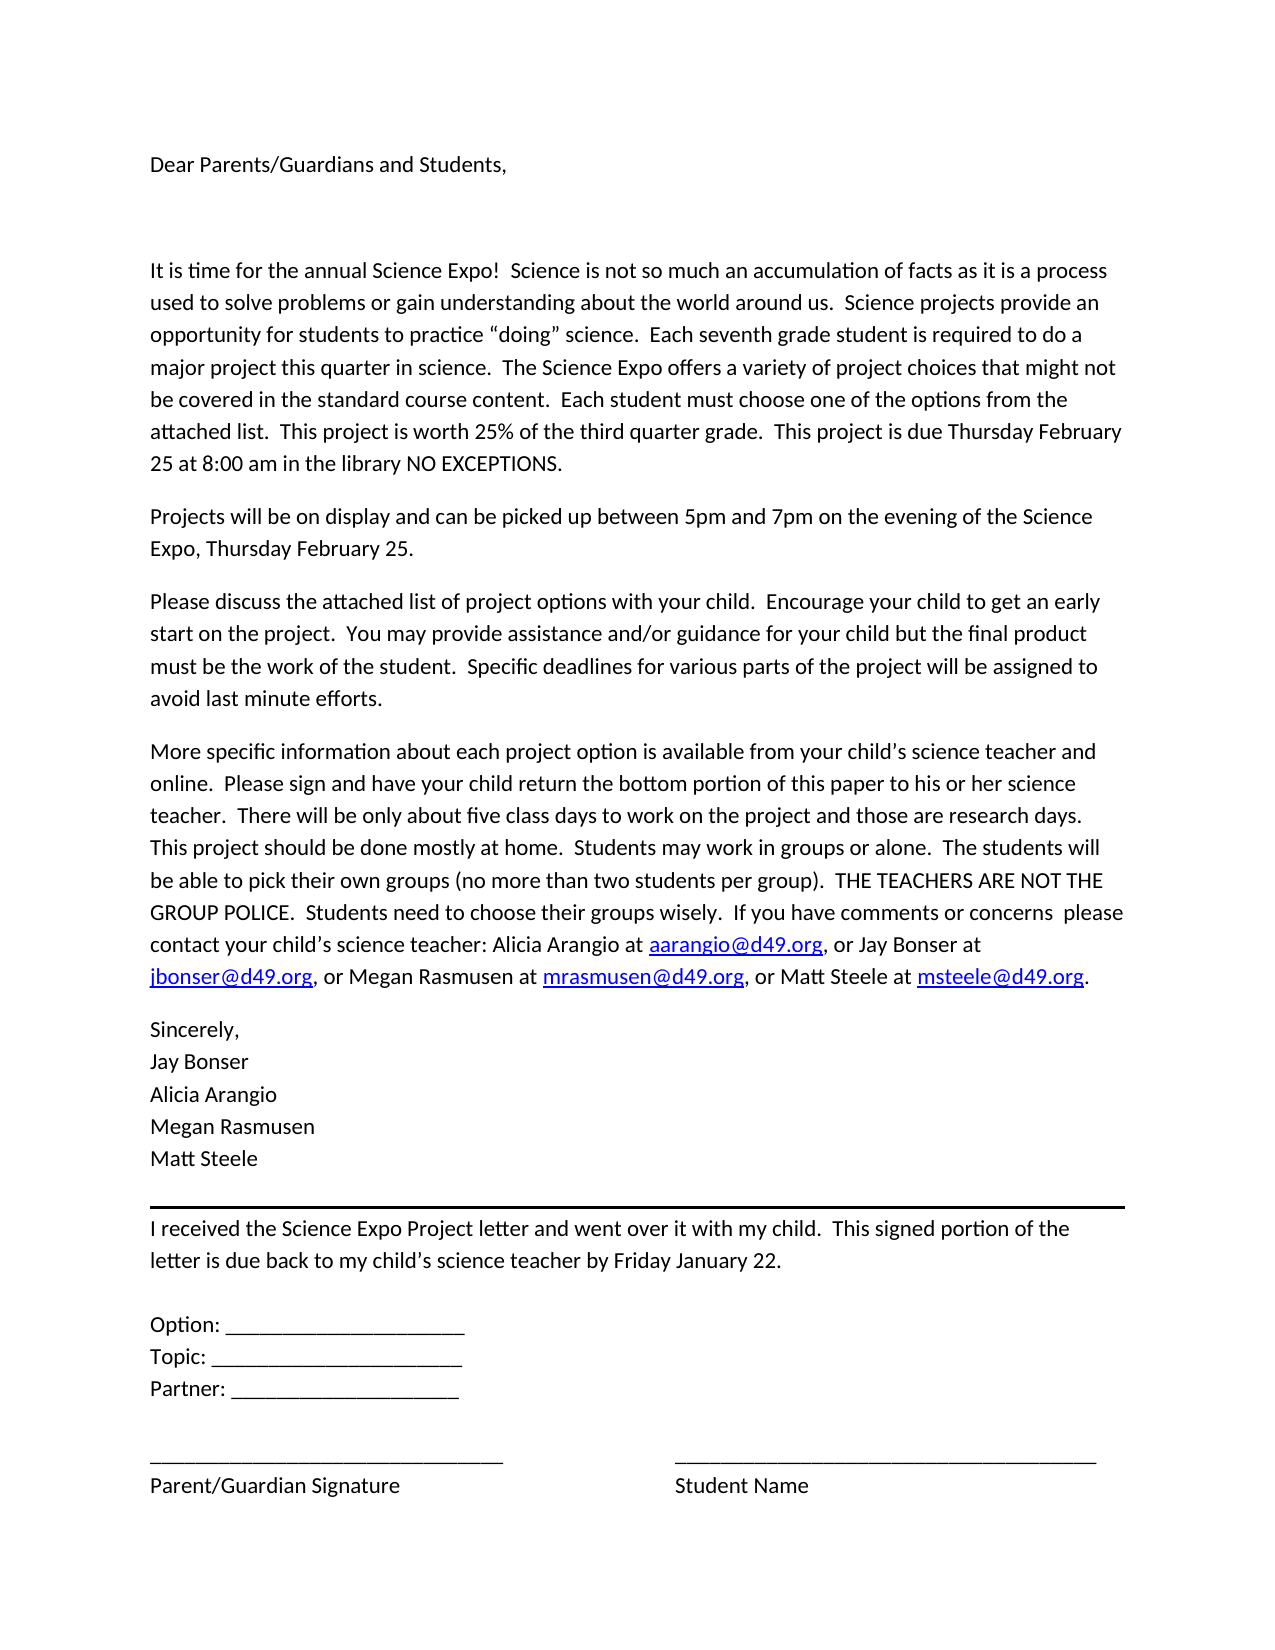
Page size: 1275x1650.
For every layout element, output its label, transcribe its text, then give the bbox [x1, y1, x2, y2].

text Parent/Guardian Signature Student Name [150, 1471, 1125, 1499]
text Sincerely, [150, 1015, 1125, 1043]
text Jay Bonser [150, 1047, 1125, 1076]
text I received the Science Expo Project letter and went over it with my child. This signed portion of the letter is due back to my child’s science teacher by Friday January 22. [150, 1214, 1125, 1274]
text Megan Rasmusen [150, 1112, 1125, 1140]
text Matt Steele [150, 1144, 1125, 1172]
text Dear Parents/Guardians and Students, [150, 150, 1125, 178]
text Topic: ______________________ [150, 1342, 1125, 1370]
text Alicia Arangio [150, 1080, 1125, 1108]
text It is time for the annual Science Expo! Science is not so much an accumulation of facts as it is a process used to solve problems or gain understanding about the world around us. Science projects provide an opportunity for students to practice “doing” science. Each seventh grade student is required to do a major project this quarter in science. The Science Expo offers a variety of project choices that might not be covered in the standard course content. Each student must choose one of the options from the attached list. This project is worth 25% of the third quarter grade. This project is due Thursday February 25 at 8:00 am in the library NO EXCEPTIONS. [150, 256, 1125, 477]
text Please discuss the attached list of project options with your child. Encourage your child to get an early start on the project. You may provide assistance and/or guidance for your child but the final product must be the work of the student. Specific deadlines for various parts of the project will be assigned to avoid last minute efforts. [150, 587, 1125, 712]
text Option: _____________________ [150, 1310, 1125, 1338]
text _______________________________ _____________________________________ [150, 1439, 1125, 1467]
text Partner: ____________________ [150, 1374, 1125, 1403]
text More specific information about each project option is available from your child’s science teacher and online. Please sign and have your child return the bottom portion of this paper to his or her science teacher. There will be only about five class days to work on the project and those are research days. This project should be done mostly at home. Students may work in groups or alone. The students will be able to pick their own groups (no more than two students per group). THE TEACHERS ARE NOT THE GROUP POLICE. Students need to choose their groups wisely. If you have comments or concerns please contact your child’s science teacher: Alicia Arangio at aarangio@d49.org, or Jay Bonser at jbonser@d49.org, or Megan Rasmusen at mrasmusen@d49.org, or Matt Steele at msteele@d49.org. [150, 737, 1125, 990]
text Projects will be on display and can be picked up between 5pm and 7pm on the evening of the Science Expo, Thursday February 25. [150, 502, 1125, 562]
